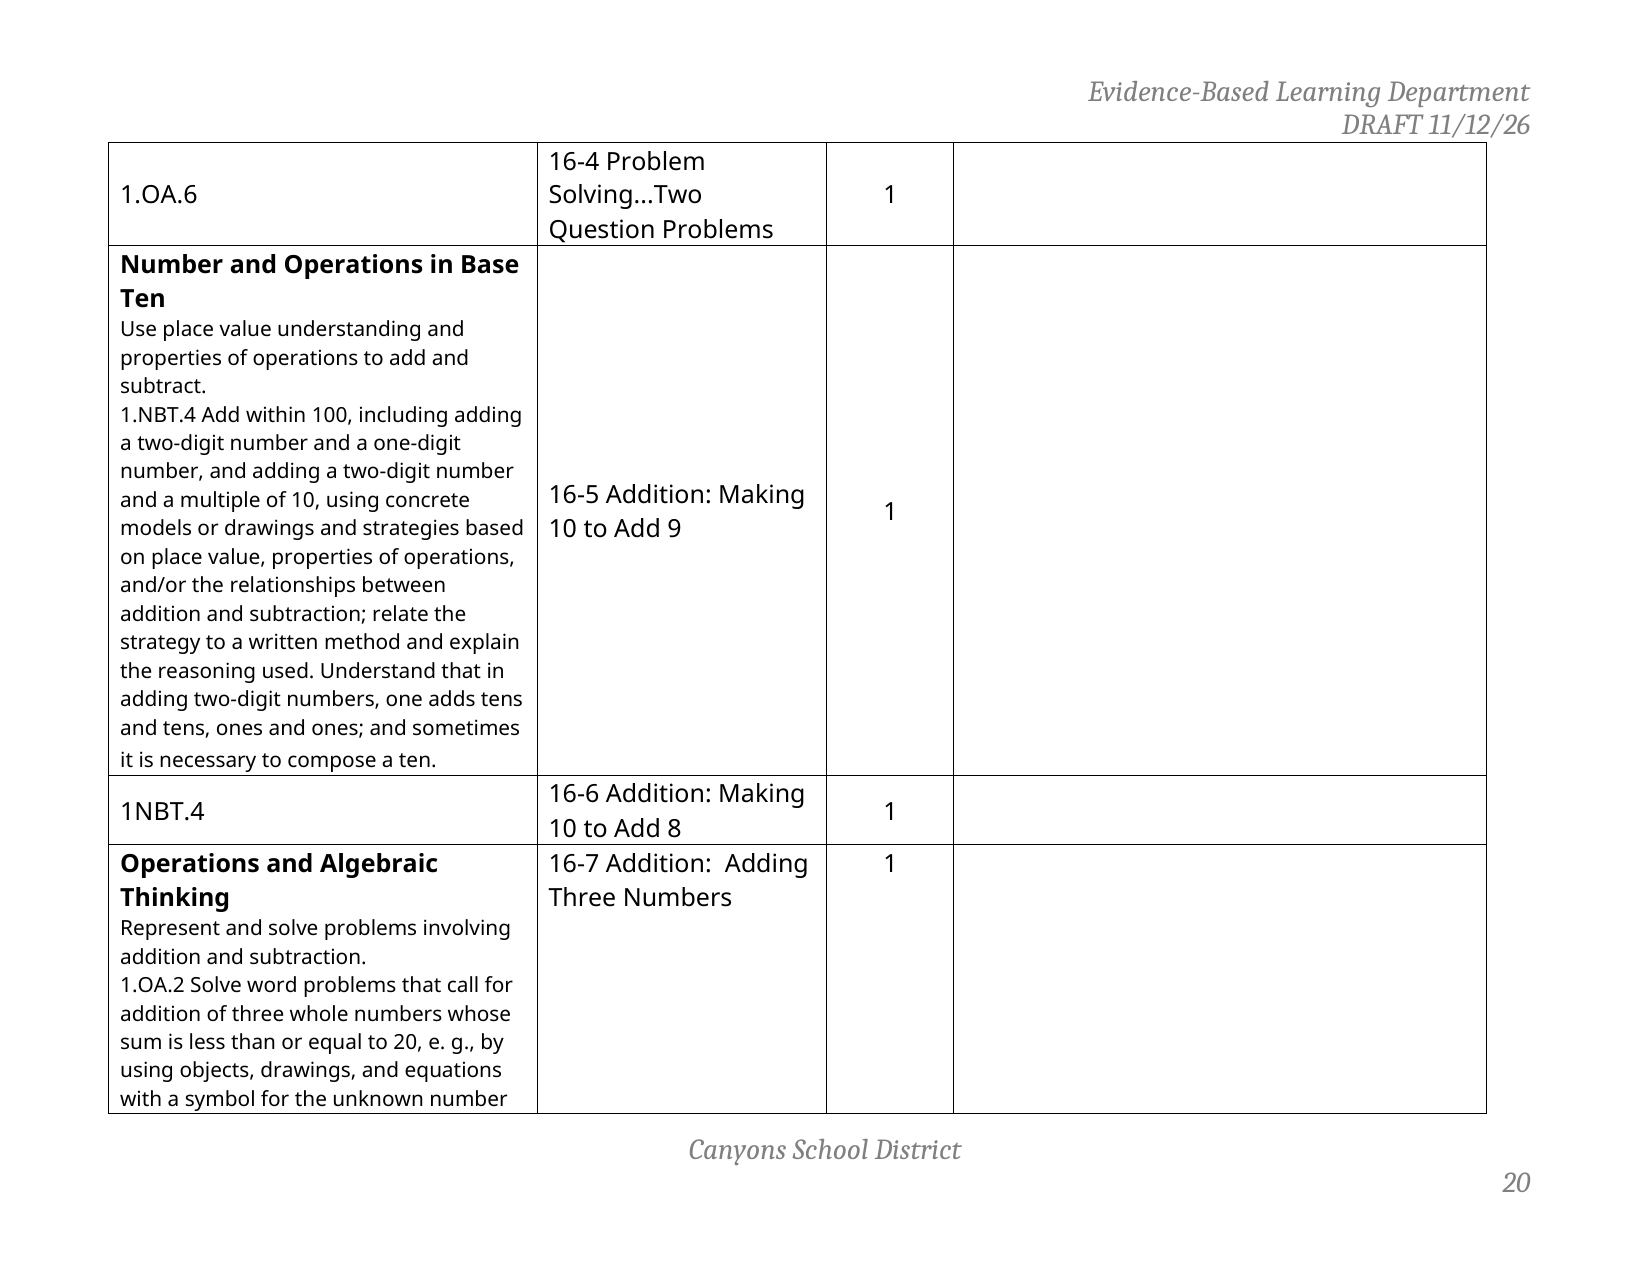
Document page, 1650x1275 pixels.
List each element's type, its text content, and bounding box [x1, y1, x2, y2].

table_cell 1 [827, 776, 953, 844]
table_cell 1 [827, 246, 953, 775]
table_cell 16-6 Addition: Making 10 to Add 8 [538, 776, 826, 844]
table_cell [954, 246, 1486, 775]
table_cell 16-4 Problem Solving...Two Question Problems [538, 143, 826, 245]
table_cell [954, 845, 1486, 1112]
table_cell [954, 776, 1486, 844]
table_cell 1.OA.6 [109, 143, 537, 245]
table_cell 1NBT.4 [109, 776, 537, 844]
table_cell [538, 845, 826, 1112]
table_cell 1 [827, 143, 953, 245]
table_cell Number and Operations in Base Ten Use place value understanding and properties of operations to add and subtract. 1.NBT.4 Add within 100, including adding a two-digit number and a one-digit number, and adding a two-digit number and a multiple of 10, using concrete models or drawings and strategies based on place value, properties of operations, and/or the relationships between addition and subtraction; relate the strategy to a written method and explain the reasoning used. Understand that in adding two-digit numbers, one adds tens and tens, ones and ones; and sometimes it is necessary to compose a ten. [109, 246, 537, 775]
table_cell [109, 845, 537, 1112]
table_cell [954, 143, 1486, 245]
table_cell 1 [827, 845, 953, 1112]
table_cell 16-5 Addition: Making 10 to Add 9 [538, 246, 826, 775]
